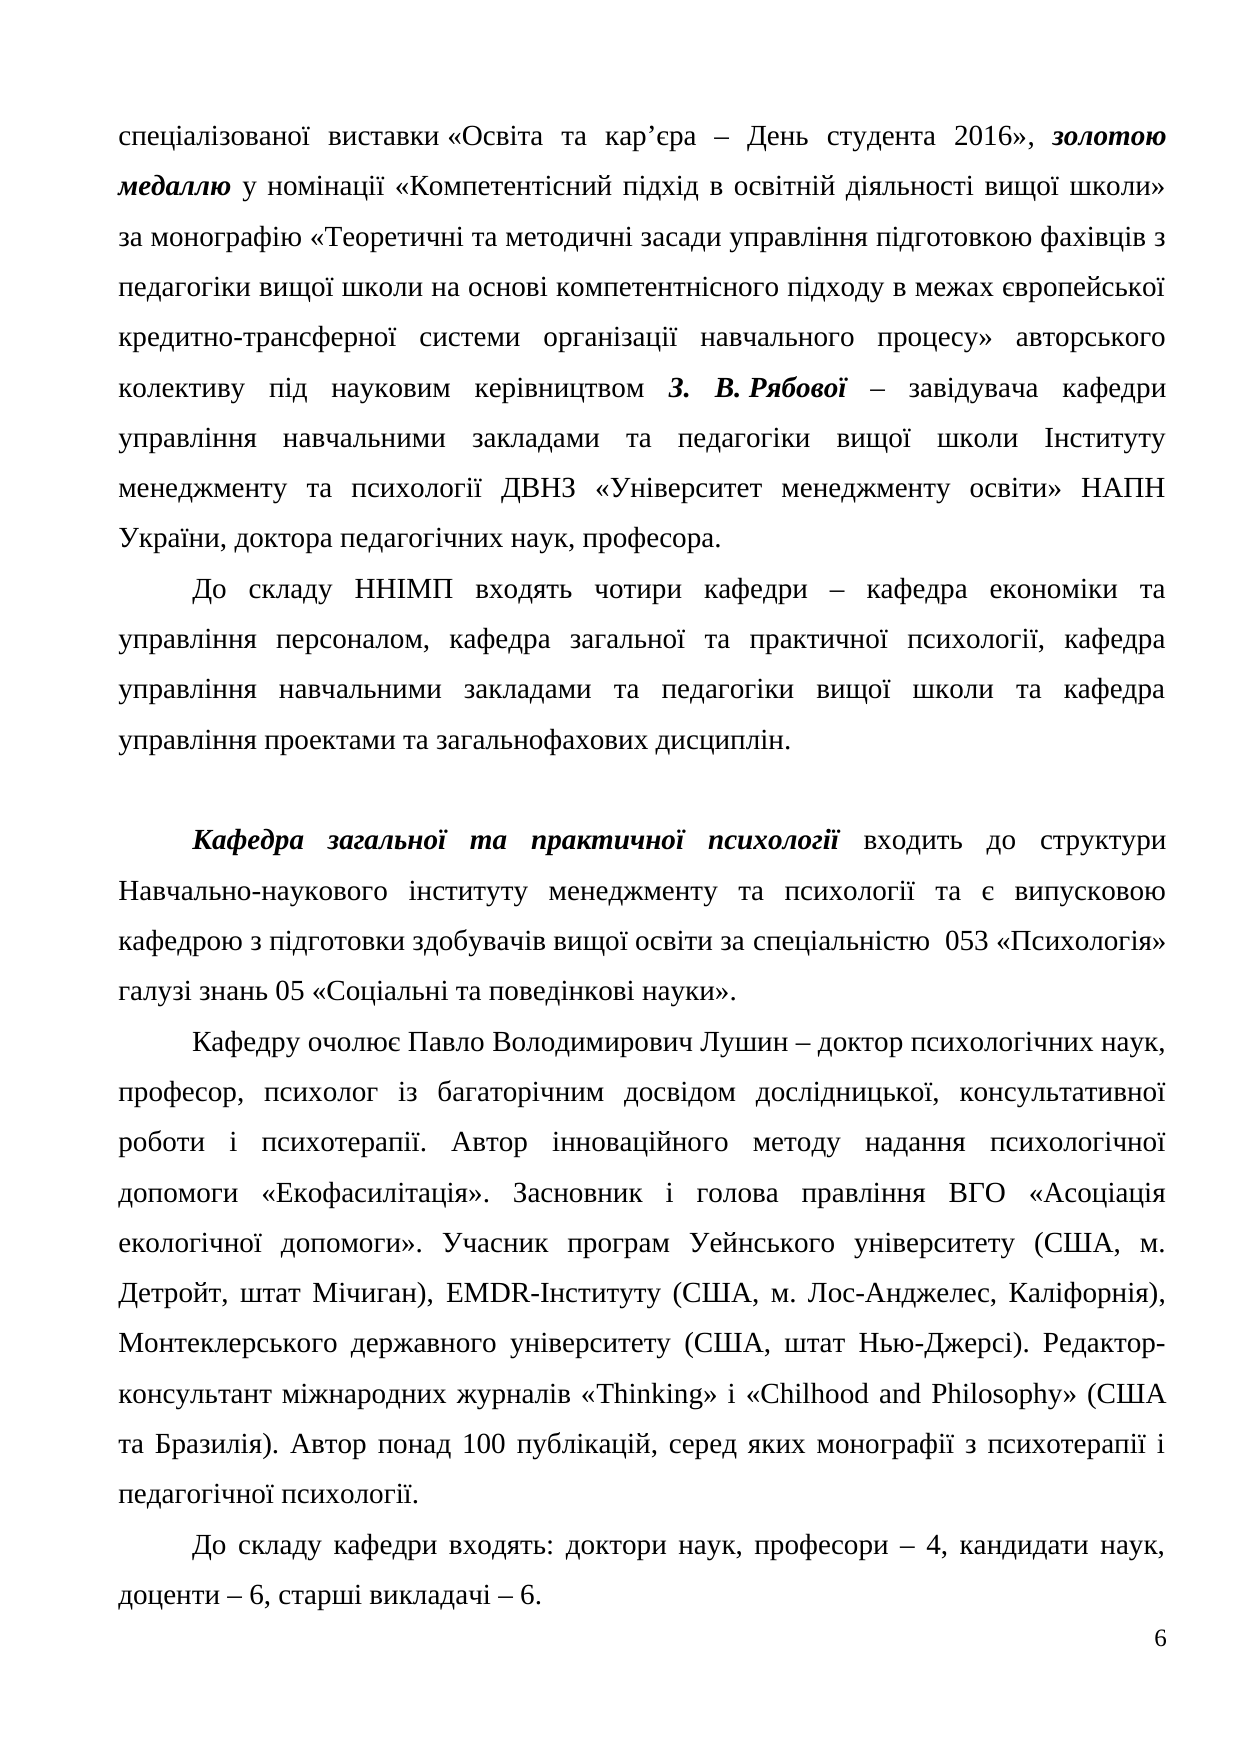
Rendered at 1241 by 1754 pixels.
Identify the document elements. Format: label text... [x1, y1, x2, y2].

text До складу кафедри входять: доктори наук, професори – 4, кандидати наук, доценти – 6, старші викладачі – 6. [118, 1527, 1167, 1611]
text До складу ННІМП входять чотири кафедри – кафедра економіки та управління персоналом, кафедра загальної та практичної психології, кафедра управління навчальними закладами та педагогіки вищої школи та кафедра управління проектами та загальнофахових дисциплін. [118, 571, 1167, 755]
text Кафедра загальної та практичної психології входить до структури Навчально-наукового інституту менеджменту та психології та є випусковою кафедрою з підготовки здобувачів вищої освіти за спеціальністю 053 «Психологія» галузі знань 05 «Соціальні та поведінкові науки». [118, 822, 1167, 1007]
text Кафедру очолює Павло Володимирович Лушин – доктор психологічних наук, професор, психолог із багаторічним досвідом дослідницької, консультативної роботи і психотерапії. Автор інноваційного методу надання психологічної допомоги «Екофасилітація». Засновник і голова правління ВГО «Асоціація екологічної допомоги». Учасник програм Уейнського університету (США, м. Детройт, штат Мічиган), EMDR-Інституту (США, м. Лос-Анджелес, Каліфорнія), Монтеклерського державного університету (США, штат Нью-Джерсі). Редактор-консультант міжнародних журналів «Thinking» i «Chilhood and Philosophy» (США та Бразилія). Автор понад 100 публікацій, серед яких монографії з психотерапії і педагогічної психології. [118, 1024, 1167, 1510]
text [118, 118, 1167, 554]
